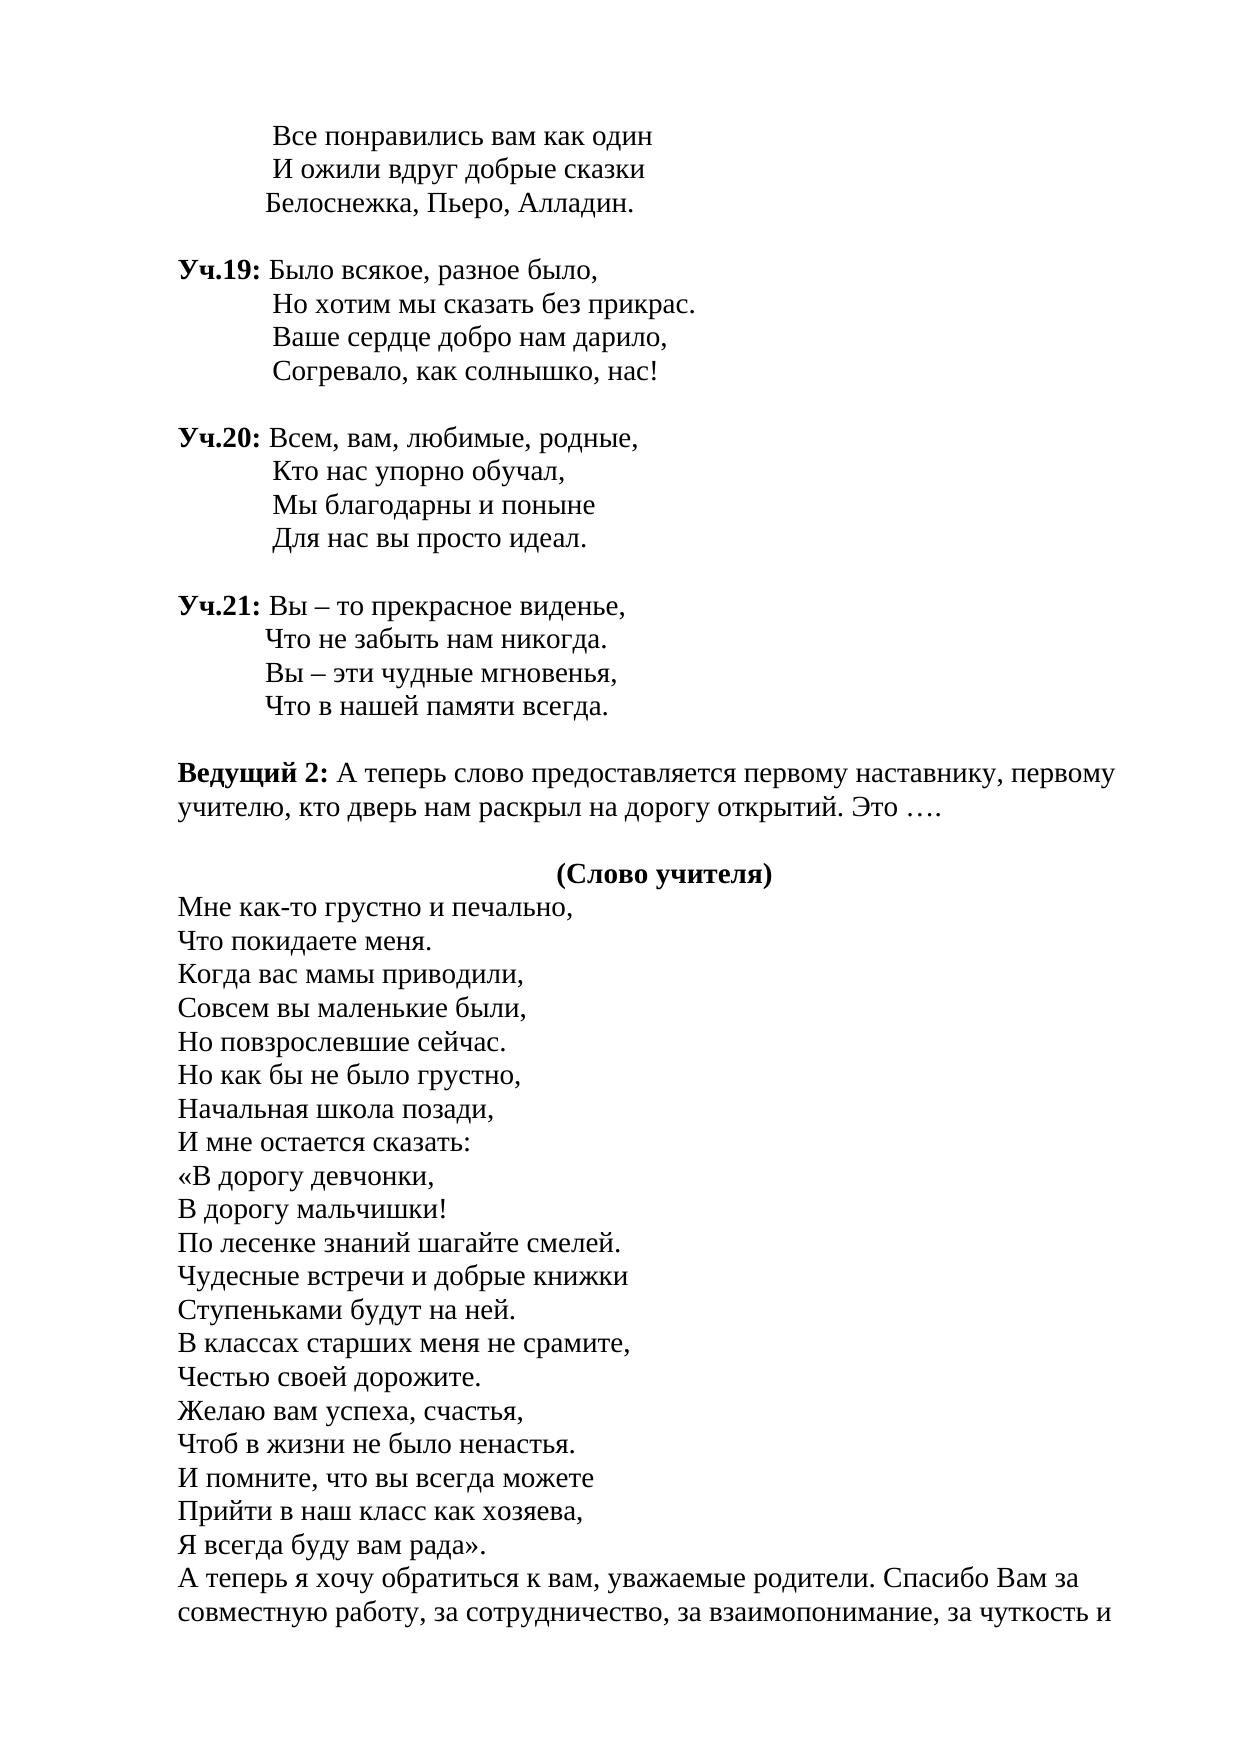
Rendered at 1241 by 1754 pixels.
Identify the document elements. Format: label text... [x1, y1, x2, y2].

list Но как бы не было грустно, [177, 1057, 1152, 1091]
list Уч.19: Было всякое, разное было, [177, 252, 1152, 286]
list Ваше сердце добро нам дарило, [177, 319, 1152, 353]
list Ведущий 2: А теперь слово предоставляется первому наставнику, первому учителю, кто дверь нам раскрыл на дорогу открытий. Это …. [177, 755, 1152, 822]
list В классах старших меня не срамите, [177, 1326, 1152, 1359]
list Вы – эти чудные мгновенья, [177, 655, 1152, 688]
list И ожили вдруг добрые сказки [177, 152, 1152, 185]
list «В дорогу девчонки, [177, 1158, 1152, 1191]
list И помните, что вы всегда можете [177, 1460, 1152, 1493]
list Что в нашей памяти всегда. [177, 688, 1152, 722]
list Все понравились вам как один [177, 118, 1152, 152]
list Честью своей дорожите. [177, 1359, 1152, 1393]
list Когда вас мамы приводили, [177, 957, 1152, 990]
list Но повзрослевшие сейчас. [177, 1024, 1152, 1057]
list Я всегда буду вам рада». [177, 1527, 1152, 1560]
list Желаю вам успеха, счастья, [177, 1393, 1152, 1426]
list Уч.20: Всем, вам, любимые, родные, [177, 420, 1152, 453]
list Для нас вы просто идеал. [177, 521, 1152, 554]
list Кто нас упорно обучал, [177, 453, 1152, 487]
list Белоснежка, Пьеро, Алладин. [177, 185, 1152, 219]
list Ступеньками будут на ней. [177, 1292, 1152, 1326]
list В дорогу мальчишки! [177, 1191, 1152, 1225]
list Прийти в наш класс как хозяева, [177, 1493, 1152, 1527]
list Мы благодарны и поныне [177, 487, 1152, 521]
list Совсем вы маленькие были, [177, 990, 1152, 1024]
list Уч.21: Вы – то прекрасное виденье, [177, 588, 1152, 621]
list Мне как-то грустно и печально, [177, 889, 1152, 923]
list По лесенке знаний шагайте смелей. [177, 1225, 1152, 1258]
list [177, 1560, 1152, 1627]
list Что не забыть нам никогда. [177, 621, 1152, 655]
list (Слово учителя) [177, 856, 1152, 889]
list Но хотим мы сказать без прикрас. [177, 286, 1152, 319]
list Чудесные встречи и добрые книжки [177, 1258, 1152, 1292]
list Чтоб в жизни не было ненастья. [177, 1426, 1152, 1460]
list И мне остается сказать: [177, 1124, 1152, 1158]
list Начальная школа позади, [177, 1091, 1152, 1124]
list Согревало, как солнышко, нас! [177, 353, 1152, 386]
list Что покидаете меня. [177, 923, 1152, 957]
